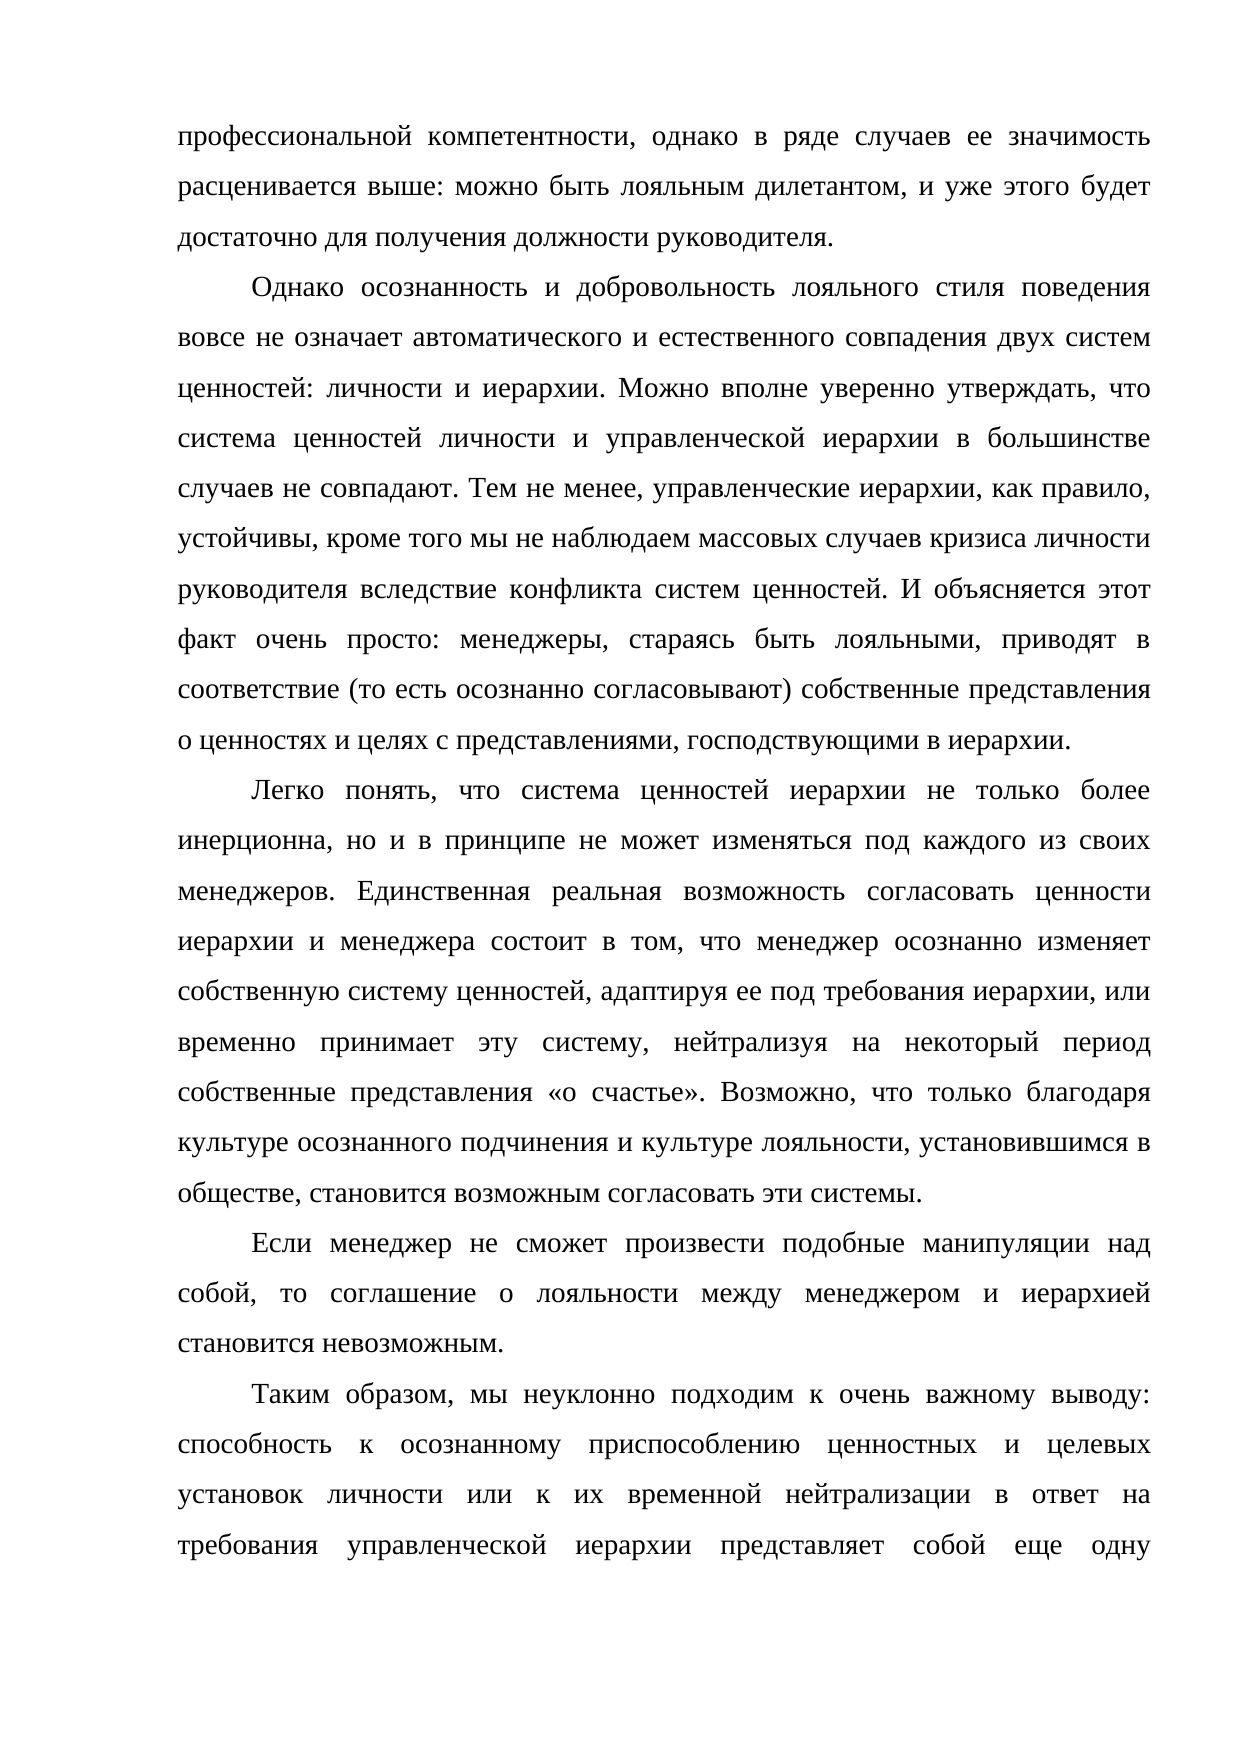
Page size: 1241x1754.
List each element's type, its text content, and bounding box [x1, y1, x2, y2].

text Если менеджер не сможет произвести подобные манипуляции над собой, то соглашение о лояльности между менеджером и иерархией становится невозможным. [177, 1225, 1152, 1359]
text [177, 1376, 1152, 1560]
text Однако осознанность и добровольность лояльного стиля поведения вовсе не означает автоматического и естественного совпадения двух систем ценностей: личности и иерархии. Можно вполне уверенно утверждать, что система ценностей личности и управленческой иерархии в большинстве случаев не совпадают. Тем не менее, управленческие иерархии, как правило, устойчивы, кроме того мы не наблюдаем массовых случаев кризиса личности руководителя вследствие конфликта систем ценностей. И объясняется этот факт очень просто: менеджеры, стараясь быть лояльными, приводят в соответствие (то есть осознанно согласовывают) собственные представления о ценностях и целях с представлениями, господствующими в иерархии. [177, 269, 1152, 755]
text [177, 118, 1152, 252]
text Легко понять, что система ценностей иерархии не только более инерционна, но и в принципе не может изменяться под каждого из своих менеджеров. Единственная реальная возможность согласовать ценности иерархии и менеджера состоит в том, что менеджер осознанно изменяет собственную систему ценностей, адаптируя ее под требования иерархии, или временно принимает эту систему, нейтрализуя на некоторый период собственные представления «о счастье». Возможно, что только благодаря культуре осознанного подчинения и культуре лояльности, установившимся в обществе, становится возможным согласовать эти системы. [177, 772, 1152, 1208]
